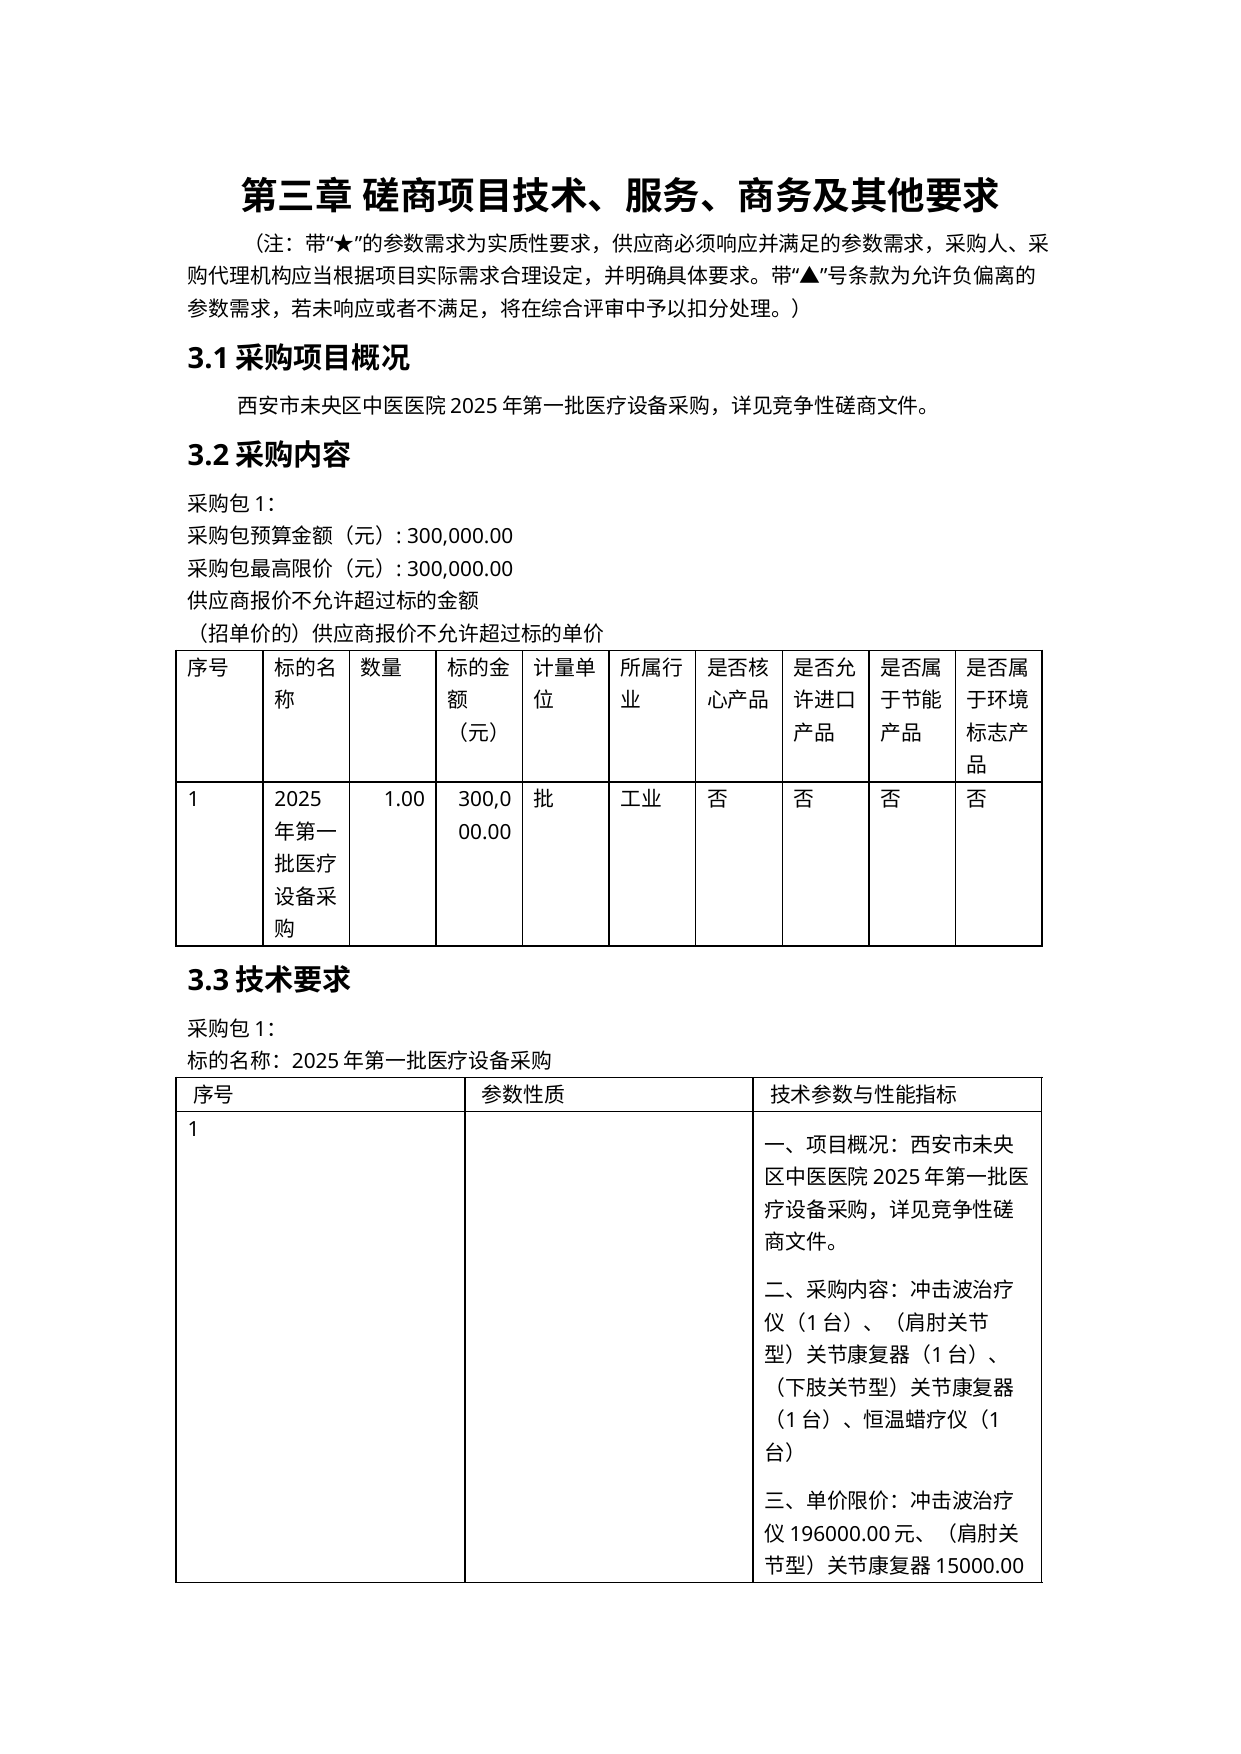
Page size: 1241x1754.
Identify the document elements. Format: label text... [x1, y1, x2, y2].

table_cell 否 [956, 783, 1041, 945]
table_header 是否属于环境标志产品 [956, 651, 1041, 781]
text 3.2采购内容 [187, 422, 1053, 487]
table_cell 否 [696, 783, 782, 945]
table_cell 1.00 [350, 783, 435, 945]
table_cell 工业 [610, 783, 695, 945]
text 供应商报价不允许超过标的金额 [187, 584, 1053, 617]
table_cell 否 [783, 783, 868, 945]
table_cell 2025年第一批医疗设备采购 [264, 783, 349, 945]
table_cell 批 [523, 783, 608, 945]
table_header 技术参数与性能指标 [754, 1078, 1041, 1111]
table_header 是否属于节能产品 [870, 651, 955, 781]
table_header 序号 [177, 1078, 464, 1111]
text （注：带“★”的参数需求为实质性要求，供应商必须响应并满足的参数需求，采购人、采购代理机构应当根据项目实际需求合理设定，并明确具体要求。带“▲”号条款为允许负偏离的参数需求，若未响应或者不满足，将在综合评审中予以扣分处理。） [187, 227, 1053, 324]
text （招单价的）供应商报价不允许超过标的单价 [187, 617, 1053, 649]
text 3.1采购项目概况 [187, 324, 1053, 389]
table_header 是否允许进口产品 [783, 651, 868, 781]
text 采购包最高限价（元）: 300,000.00 [187, 552, 1053, 584]
table_header 参数性质 [466, 1078, 752, 1111]
table_header 标的金额 （元） [437, 651, 522, 781]
table_header 序号 [177, 651, 262, 781]
table_header 所属行业 [610, 651, 695, 781]
table_header 是否核心产品 [696, 651, 782, 781]
text 采购包1： [187, 1012, 1053, 1044]
text 3.3技术要求 [187, 947, 1053, 1012]
table_header 计量单位 [523, 651, 608, 781]
text 采购包预算金额（元）: 300,000.00 [187, 519, 1053, 552]
text 标的名称：2025年第一批医疗设备采购 [187, 1044, 1053, 1077]
table_cell 1 [177, 783, 262, 945]
table_header 标的名称 [264, 651, 349, 781]
text 采购包1： [187, 487, 1053, 519]
table_header 数量 [350, 651, 435, 781]
text 第三章 磋商项目技术、服务、商务及其他要求 [187, 162, 1053, 227]
table_cell [466, 1112, 752, 1582]
text 西安市未央区中医医院2025年第一批医疗设备采购，详见竞争性磋商文件。 [187, 389, 1053, 422]
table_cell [754, 1112, 1041, 1582]
table_cell 否 [870, 783, 955, 945]
table_cell 1 [177, 1112, 464, 1582]
table_cell 300,000.00 [437, 783, 522, 945]
